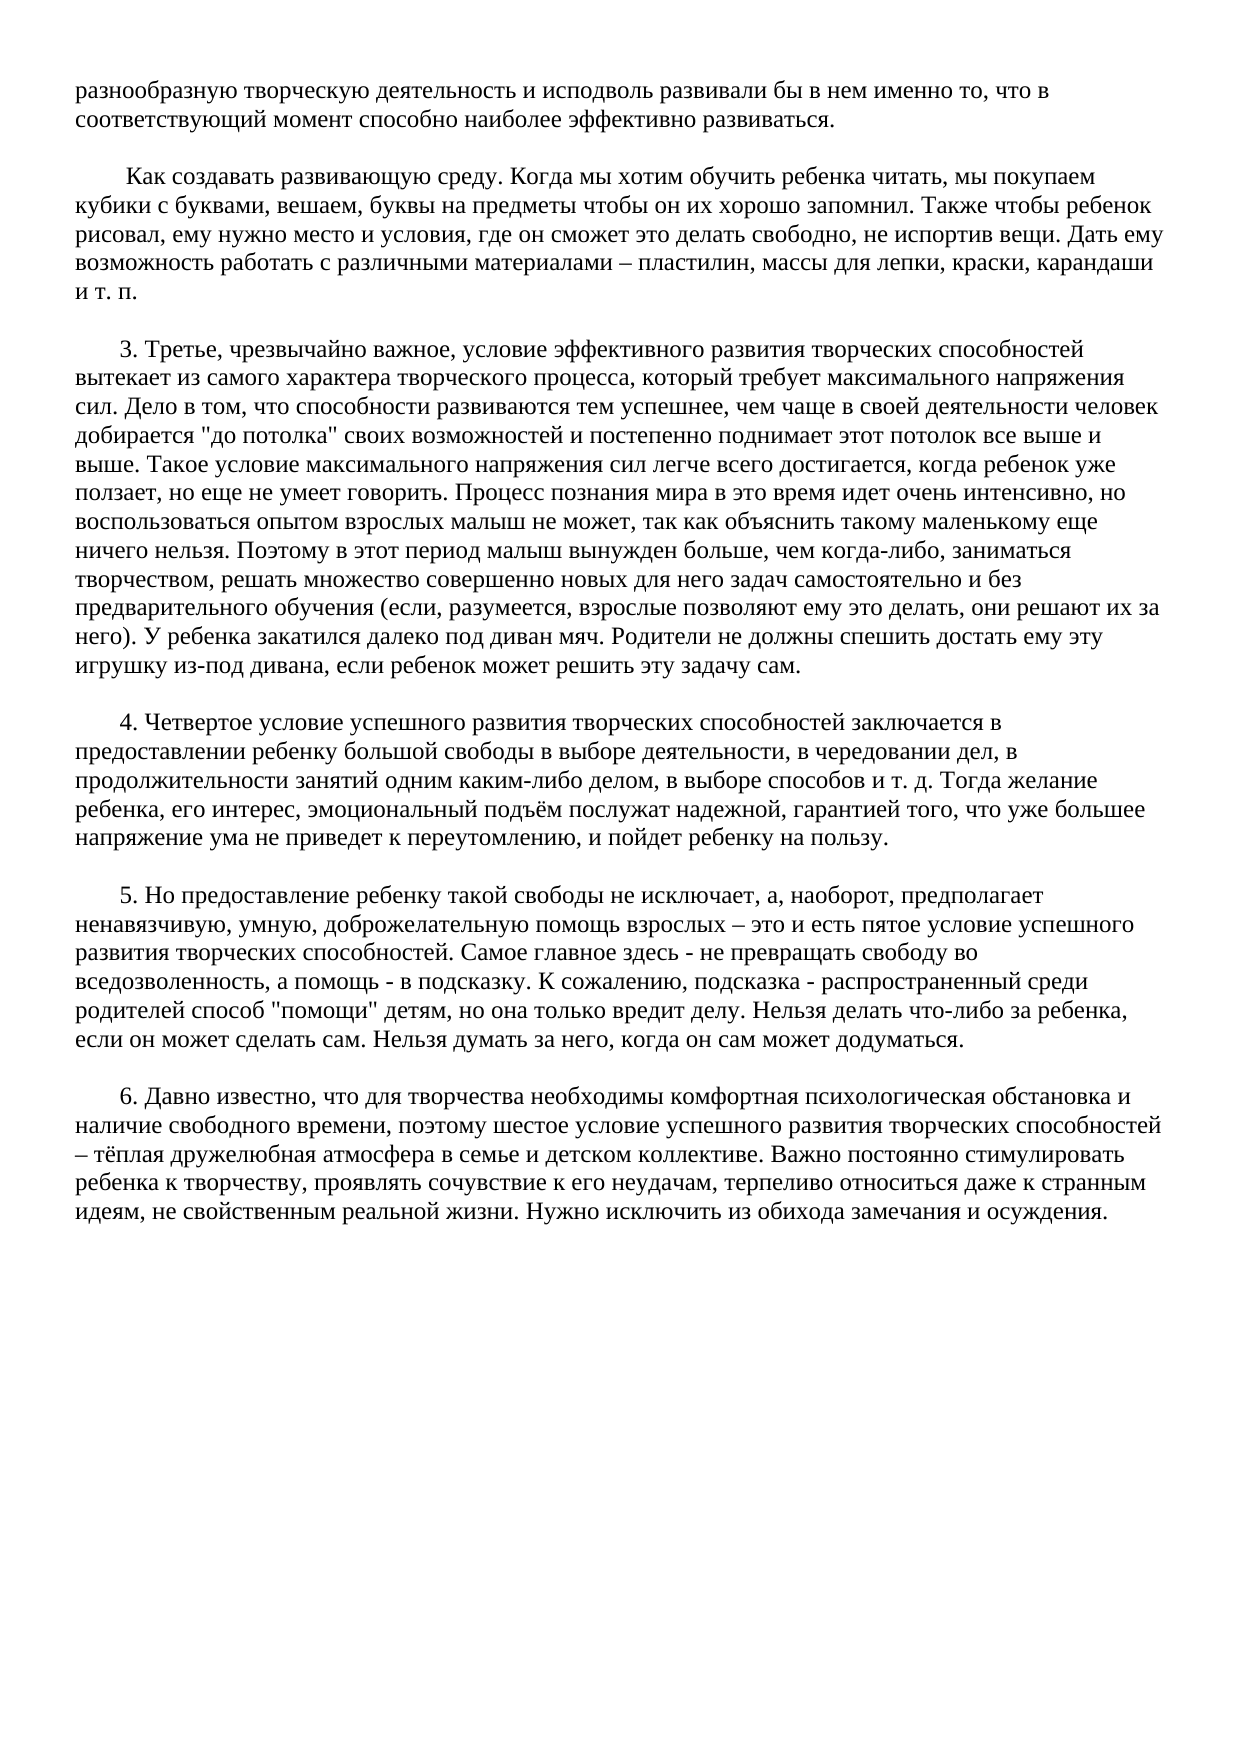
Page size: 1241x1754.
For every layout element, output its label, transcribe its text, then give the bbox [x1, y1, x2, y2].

text 4. Четвертое условие успешного развития творческих способностей заключается в предоставлении ребенку большой свободы в выборе деятельности, в чередовании дел, в продолжительности занятий одним каким-либо делом, в выборе способов и т. д. Тогда желание ребенка, его интерес, эмоциональный подъём послужат надежной, гарантией того, что уже большее напряжение ума не приведет к переутомлению, и пойдет ребенку на пользу. [75, 707, 1165, 851]
text Как создавать развивающую среду. Когда мы хотим обучить ребенка читать, мы покупаем кубики с буквами, вешаем, буквы на предметы чтобы он их хорошо запомнил. Также чтобы ребенок рисовал, ему нужно место и условия, где он сможет это делать свободно, не испортив вещи. Дать ему возможность работать с различными материалами – пластилин, массы для лепки, краски, карандаши и т. п. [75, 161, 1165, 305]
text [75, 75, 1165, 132]
text 5. Но предоставление ребенку такой свободы не исключает, а, наоборот, предполагает ненавязчивую, умную, доброжелательную помощь взрослых – это и есть пятое условие успешного развития творческих способностей. Самое главное здесь - не превращать свободу во вседозволенность, а помощь - в подсказку. К сожалению, подсказка - распространенный среди родителей способ "помощи" детям, но она только вредит делу. Нельзя делать что-либо за ребенка, если он может сделать сам. Нельзя думать за него, когда он сам может додуматься. [75, 880, 1165, 1052]
text 3. Третье, чрезвычайно важное, условие эффективного развития творческих способностей вытекает из самого характера творческого процесса, который требует максимального напряжения сил. Дело в том, что способности развиваются тем успешнее, чем чаще в своей деятельности человек добирается "до потолка" своих возможностей и постепенно поднимает этот потолок все выше и выше. Такое условие максимального напряжения сил легче всего достигается, когда ребенок уже ползает, но еще не умеет говорить. Процесс познания мира в это время идет очень интенсивно, но воспользоваться опытом взрослых малыш не может, так как объяснить такому маленькому еще ничего нельзя. Поэтому в этот период малыш вынужден больше, чем когда-либо, заниматься творчеством, решать множество совершенно новых для него задач самостоятельно и без предварительного обучения (если, разумеется, взрослые позволяют ему это делать, они решают их за него). У ребенка закатился далеко под диван мяч. Родители не должны спешить достать ему эту игрушку из-под дивана, если ребенок может решить эту задачу сам. [75, 334, 1165, 679]
text 6. Давно известно, что для творчества необходимы комфортная психологическая обстановка и наличие свободного времени, поэтому шестое условие успешного развития творческих способностей – тёплая дружелюбная атмосфера в семье и детском коллективе. Важно постоянно стимулировать ребенка к творчеству, проявлять сочувствие к его неудачам, терпеливо относиться даже к странным идеям, не свойственным реальной жизни. Нужно исключить из обихода замечания и осуждения. [75, 1081, 1165, 1225]
